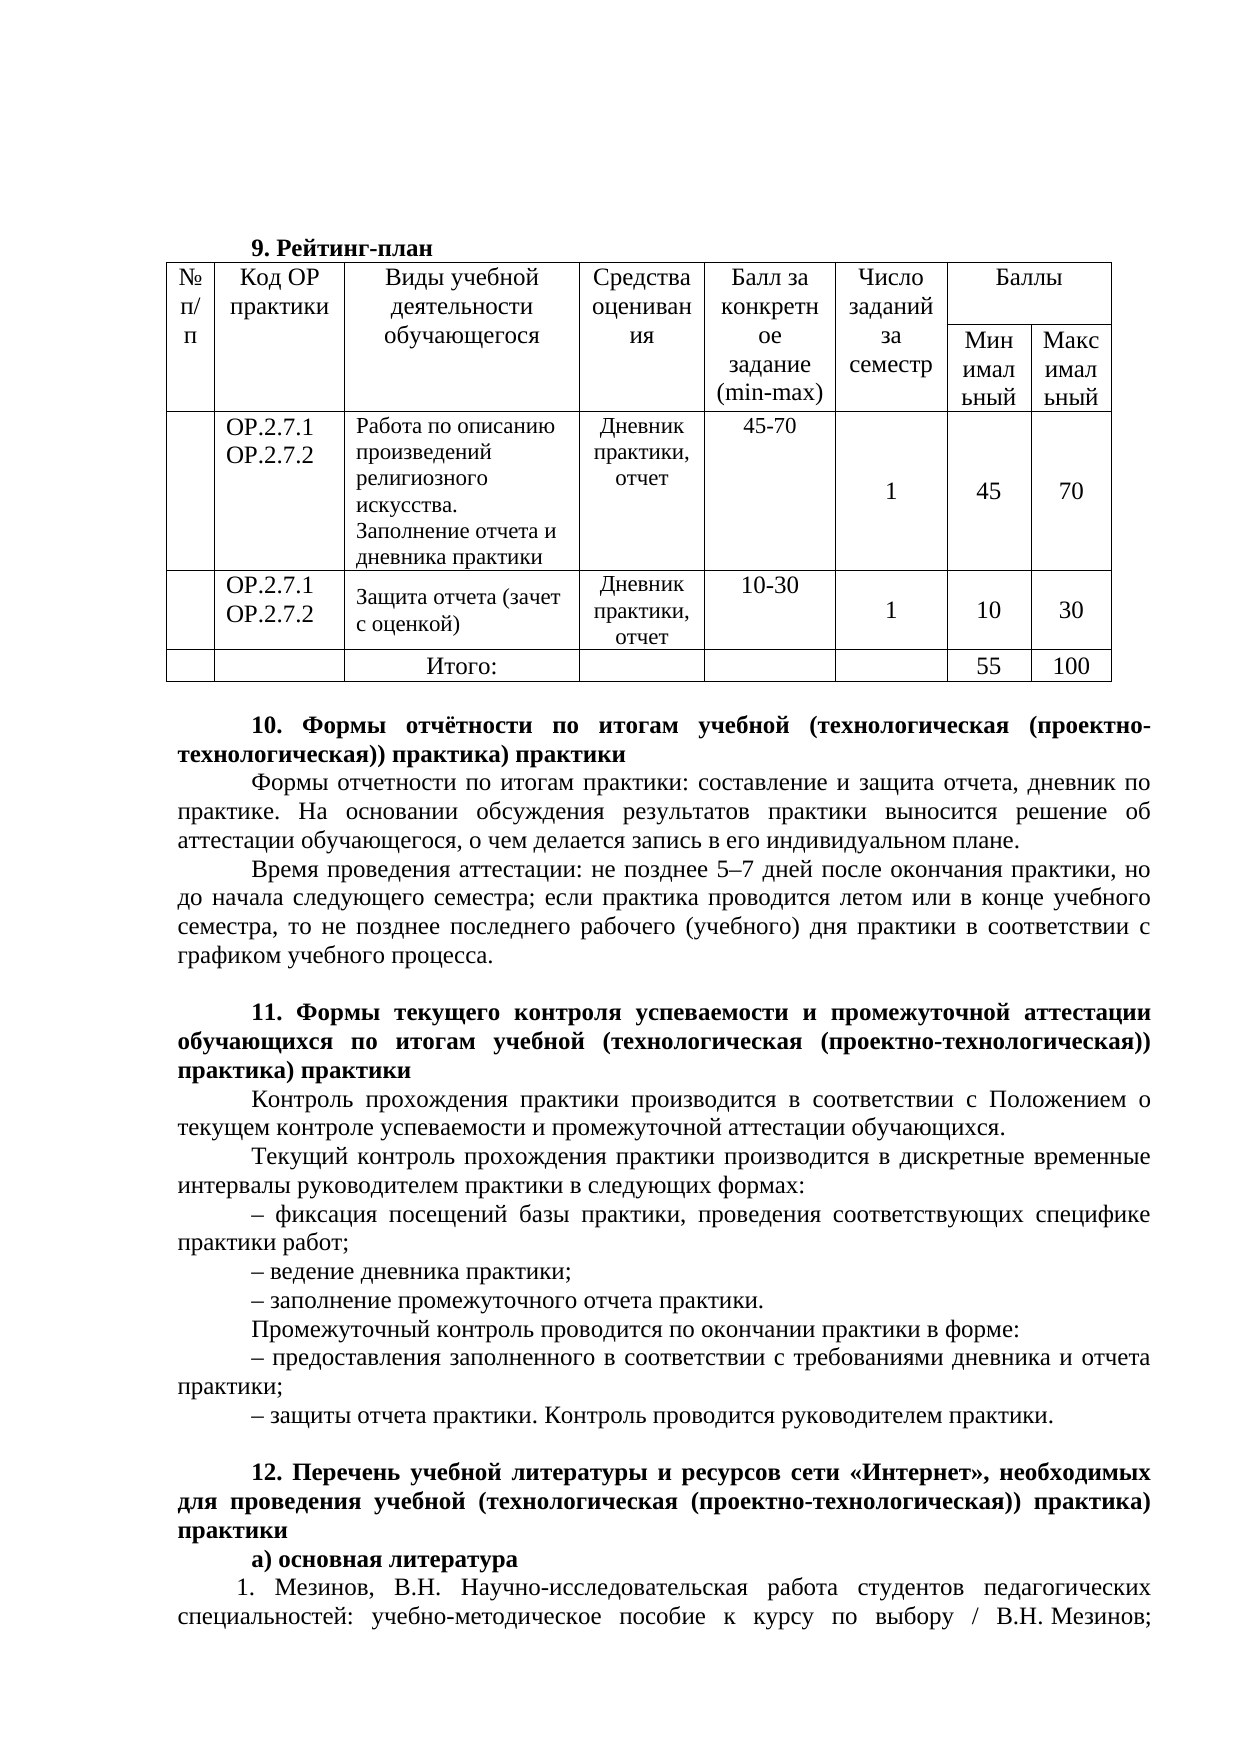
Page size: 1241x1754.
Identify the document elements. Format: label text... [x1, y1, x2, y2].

table_cell [215, 650, 344, 681]
text – предоставления заполненного в соответствии с требованиями дневника и отчета практики; [177, 1342, 1152, 1400]
text Формы отчетности по итогам практики: составление и защита отчета, дневник по практике. На основании обсуждения результатов практики выносится решение об аттестации обучающегося, о чем делается запись в его индивидуальном плане. [177, 767, 1152, 854]
table_cell 55 [948, 650, 1031, 681]
table_cell [167, 571, 214, 649]
table_cell 10-30 [705, 571, 835, 649]
text 10. Формы отчётности по итогам учебной (технологическая (проектно-технологическая)) практика) практики [177, 710, 1152, 767]
table_cell 45-70 [705, 412, 835, 570]
table_cell 1 [836, 412, 947, 570]
table_cell [167, 412, 214, 570]
text Контроль прохождения практики производится в соответствии с Положением о текущем контроле успеваемости и промежуточной аттестации обучающихся. [177, 1084, 1152, 1141]
table_header № п/п [167, 263, 214, 411]
text – ведение дневника практики; [177, 1256, 1152, 1285]
text 11. Формы текущего контроля успеваемости и промежуточной аттестации обучающихся по итогам учебной (технологическая (проектно-технологическая)) практика) практики [177, 997, 1152, 1084]
text 12. Перечень учебной литературы и ресурсов сети «Интернет», необходимых для проведения учебной (технологическая (проектно-технологическая)) практика) практики [177, 1457, 1152, 1544]
table_cell ОР.2.7.1 ОР.2.7.2 [215, 412, 344, 570]
table_cell ОР.2.7.1 ОР.2.7.2 [215, 571, 344, 649]
table_cell 45 [948, 412, 1031, 570]
table_cell 10 [948, 571, 1031, 649]
table_header Число заданий за семестр [836, 263, 947, 411]
table_cell Минимальный [948, 325, 1031, 411]
text Текущий контроль прохождения практики производится в дискретные временные интервалы руководителем практики в следующих формах: [177, 1141, 1152, 1199]
table_cell 30 [1032, 571, 1111, 649]
table_cell Защита отчета (зачет с оценкой) [345, 571, 579, 649]
table_header Балл за конкретное задание (min-max) [705, 263, 835, 411]
table_cell 1 [836, 571, 947, 649]
table_cell 70 [1032, 412, 1111, 570]
table_header Баллы [948, 263, 1111, 324]
text 9. Рейтинг-план [177, 233, 1152, 262]
table_cell Максимальный [1032, 325, 1111, 411]
table_cell 100 [1032, 650, 1111, 681]
table_cell [580, 650, 704, 681]
text Время проведения аттестации: не позднее 5–7 дней после окончания практики, но до начала следующего семестра; если практика проводится летом или в конце учебного семестра, то не позднее последнего рабочего (учебного) дня практики в соответствии с графиком учебного процесса. [177, 854, 1152, 969]
text а) основная литература [177, 1544, 1152, 1572]
table_cell Дневник практики, отчет [580, 412, 704, 570]
text Промежуточный контроль проводится по окончании практики в форме: [177, 1314, 1152, 1342]
table_header Средства оценивания [580, 263, 704, 411]
text – заполнение промежуточного отчета практики. [177, 1285, 1152, 1314]
text – фиксация посещений базы практики, проведения соответствующих специфике практики работ; [177, 1199, 1152, 1256]
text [177, 1572, 1152, 1630]
table_cell [836, 650, 947, 681]
table_header Код ОР практики [215, 263, 344, 411]
table_header Виды учебной деятельности обучающегося [345, 263, 579, 411]
text – защиты отчета практики. Контроль проводится руководителем практики. [177, 1400, 1152, 1429]
table_cell Дневник практики, отчет [580, 571, 704, 649]
table_cell Итого: [345, 650, 579, 681]
table_cell Работа по описанию произведений религиозного искусства. Заполнение отчета и дневника практики [345, 412, 579, 570]
table_cell [705, 650, 835, 681]
table_cell [167, 650, 214, 681]
